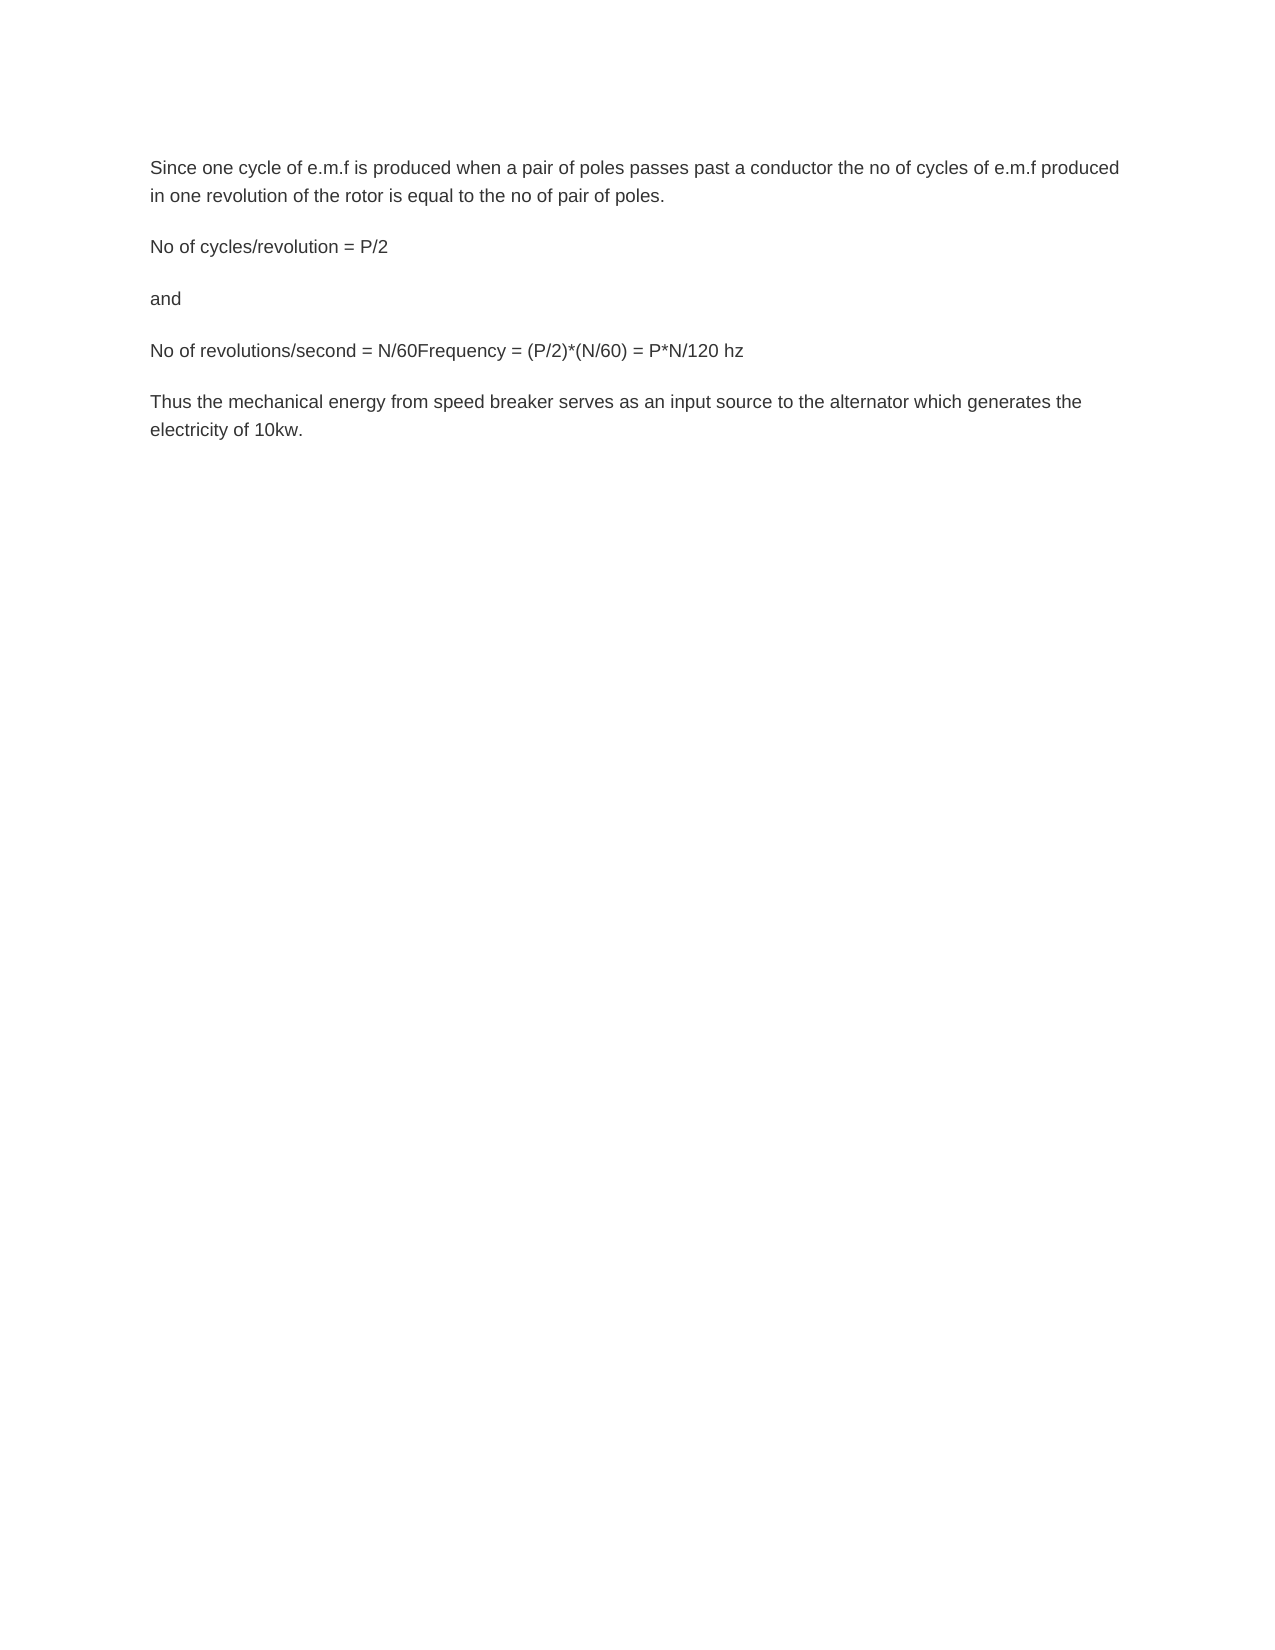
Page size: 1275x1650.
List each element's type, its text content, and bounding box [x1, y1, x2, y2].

text Since one cycle of e.m.f is produced when a pair of poles passes past a conductor the no of cycles of e.m.f produced in one revolution of the rotor is equal to the no of pair of poles. [150, 150, 1125, 206]
text and [150, 281, 1125, 309]
text Thus the mechanical energy from speed breaker serves as an input source to the alternator which generates the electricity of 10kw. [150, 384, 1125, 441]
text No of cycles/revolution = P/2 [150, 230, 1125, 258]
text No of revolutions/second = N/60Frequency = (P/2)*(N/60) = P*N/120 hz [150, 333, 1125, 361]
